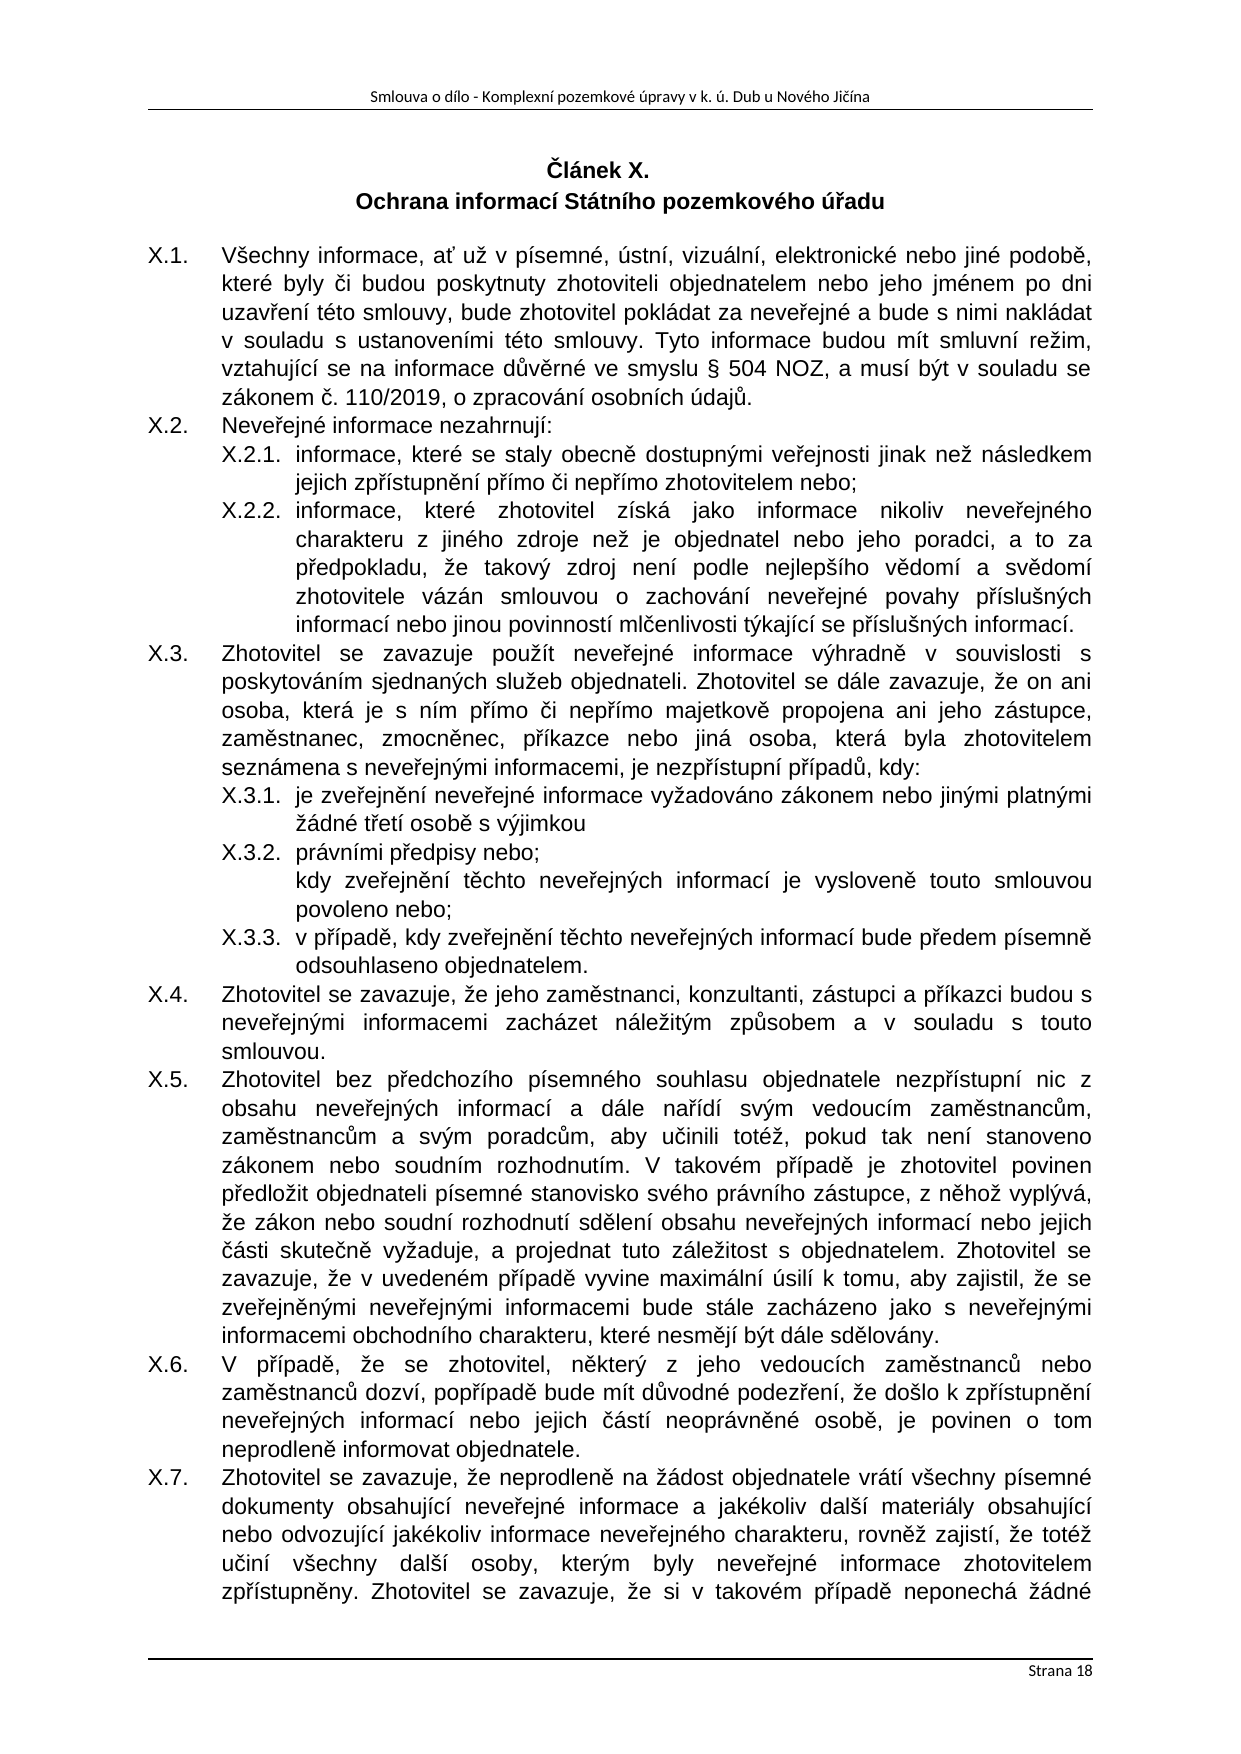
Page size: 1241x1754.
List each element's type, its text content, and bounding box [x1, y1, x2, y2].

text informace, které se staly obecně dostupnými veřejnosti jinak než následkem jejich zpřístupnění přímo či nepřímo zhotovitelem nebo; [221, 441, 1093, 495]
text právními předpisy nebo; [221, 839, 1093, 865]
list Zhotovitel se zavazuje, že jeho zaměstnanci, konzultanti, zástupci a příkazci budou s neveřejnými informacemi zacházet náležitým způsobem a v souladu s touto smlouvou. [148, 981, 1093, 1064]
text je zveřejnění neveřejné informace vyžadováno zákonem nebo jinými platnými žádné třetí osobě s výjimkou [221, 782, 1093, 837]
list V případě, že se zhotovitel, některý z jeho vedoucích zaměstnanců nebo zaměstnanců dozví, popřípadě bude mít důvodné podezření, že došlo k zpřístupnění neveřejných informací nebo jejich částí neoprávněné osobě, je povinen o tom neprodleně informovat objednatele. [148, 1351, 1093, 1462]
text v případě, kdy zveřejnění těchto neveřejných informací bude předem písemně odsouhlaseno objednatelem. [221, 924, 1093, 979]
list Neveřejné informace nezahrnují: [148, 412, 1093, 438]
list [148, 1464, 1093, 1604]
list Všechny informace, ať už v písemné, ústní, vizuální, elektronické nebo jiné podobě, které byly či budou poskytnuty zhotoviteli objednatelem nebo jeho jménem po dni uzavření této smlouvy, bude zhotovitel pokládat za neveřejné a bude s nimi nakládat v souladu s ustanoveními této smlouvy. Tyto informace budou mít smluvní režim, vztahující se na informace důvěrné ve smyslu § 504 NOZ, a musí být v souladu se zákonem č. 110/2019, o zpracování osobních údajů. [148, 242, 1093, 410]
subtitle Ochrana informací Státního pozemkového úřadu [148, 148, 1093, 214]
list Zhotovitel bez předchozího písemného souhlasu objednatele nezpřístupní nic z obsahu neveřejných informací a dále nařídí svým vedoucím zaměstnancům, zaměstnancům a svým poradcům, aby učinili totéž, pokud tak není stanoveno zákonem nebo soudním rozhodnutím. V takovém případě je zhotovitel povinen předložit objednateli písemné stanovisko svého právního zástupce, z něhož vyplývá, že zákon nebo soudní rozhodnutí sdělení obsahu neveřejných informací nebo jejich části skutečně vyžaduje, a projednat tuto záležitost s objednatelem. Zhotovitel se zavazuje, že v uvedeném případě vyvine maximální úsilí k tomu, aby zajistil, že se zveřejněnými neveřejnými informacemi bude stále zacházeno jako s neveřejnými informacemi obchodního charakteru, které nesmějí být dále sdělovány. [148, 1066, 1093, 1348]
list kdy zveřejnění těchto neveřejných informací je vysloveně touto smlouvou povoleno nebo; [295, 867, 1093, 922]
text informace, které zhotovitel získá jako informace nikoliv neveřejného charakteru z jiného zdroje než je objednatel nebo jeho poradci, a to za předpokladu, že takový zdroj není podle nejlepšího vědomí a svědomí zhotovitele vázán smlouvou o zachování neveřejné povahy příslušných informací nebo jinou povinností mlčenlivosti týkající se příslušných informací. [221, 497, 1093, 638]
list Zhotovitel se zavazuje použít neveřejné informace výhradně v souvislosti s poskytováním sjednaných služeb objednateli. Zhotovitel se dále zavazuje, že on ani osoba, která je s ním přímo či nepřímo majetkově propojena ani jeho zástupce, zaměstnanec, zmocněnec, příkazce nebo jiná osoba, která byla zhotovitelem seznámena s neveřejnými informacemi, je nezpřístupní případů, kdy: [148, 640, 1093, 780]
